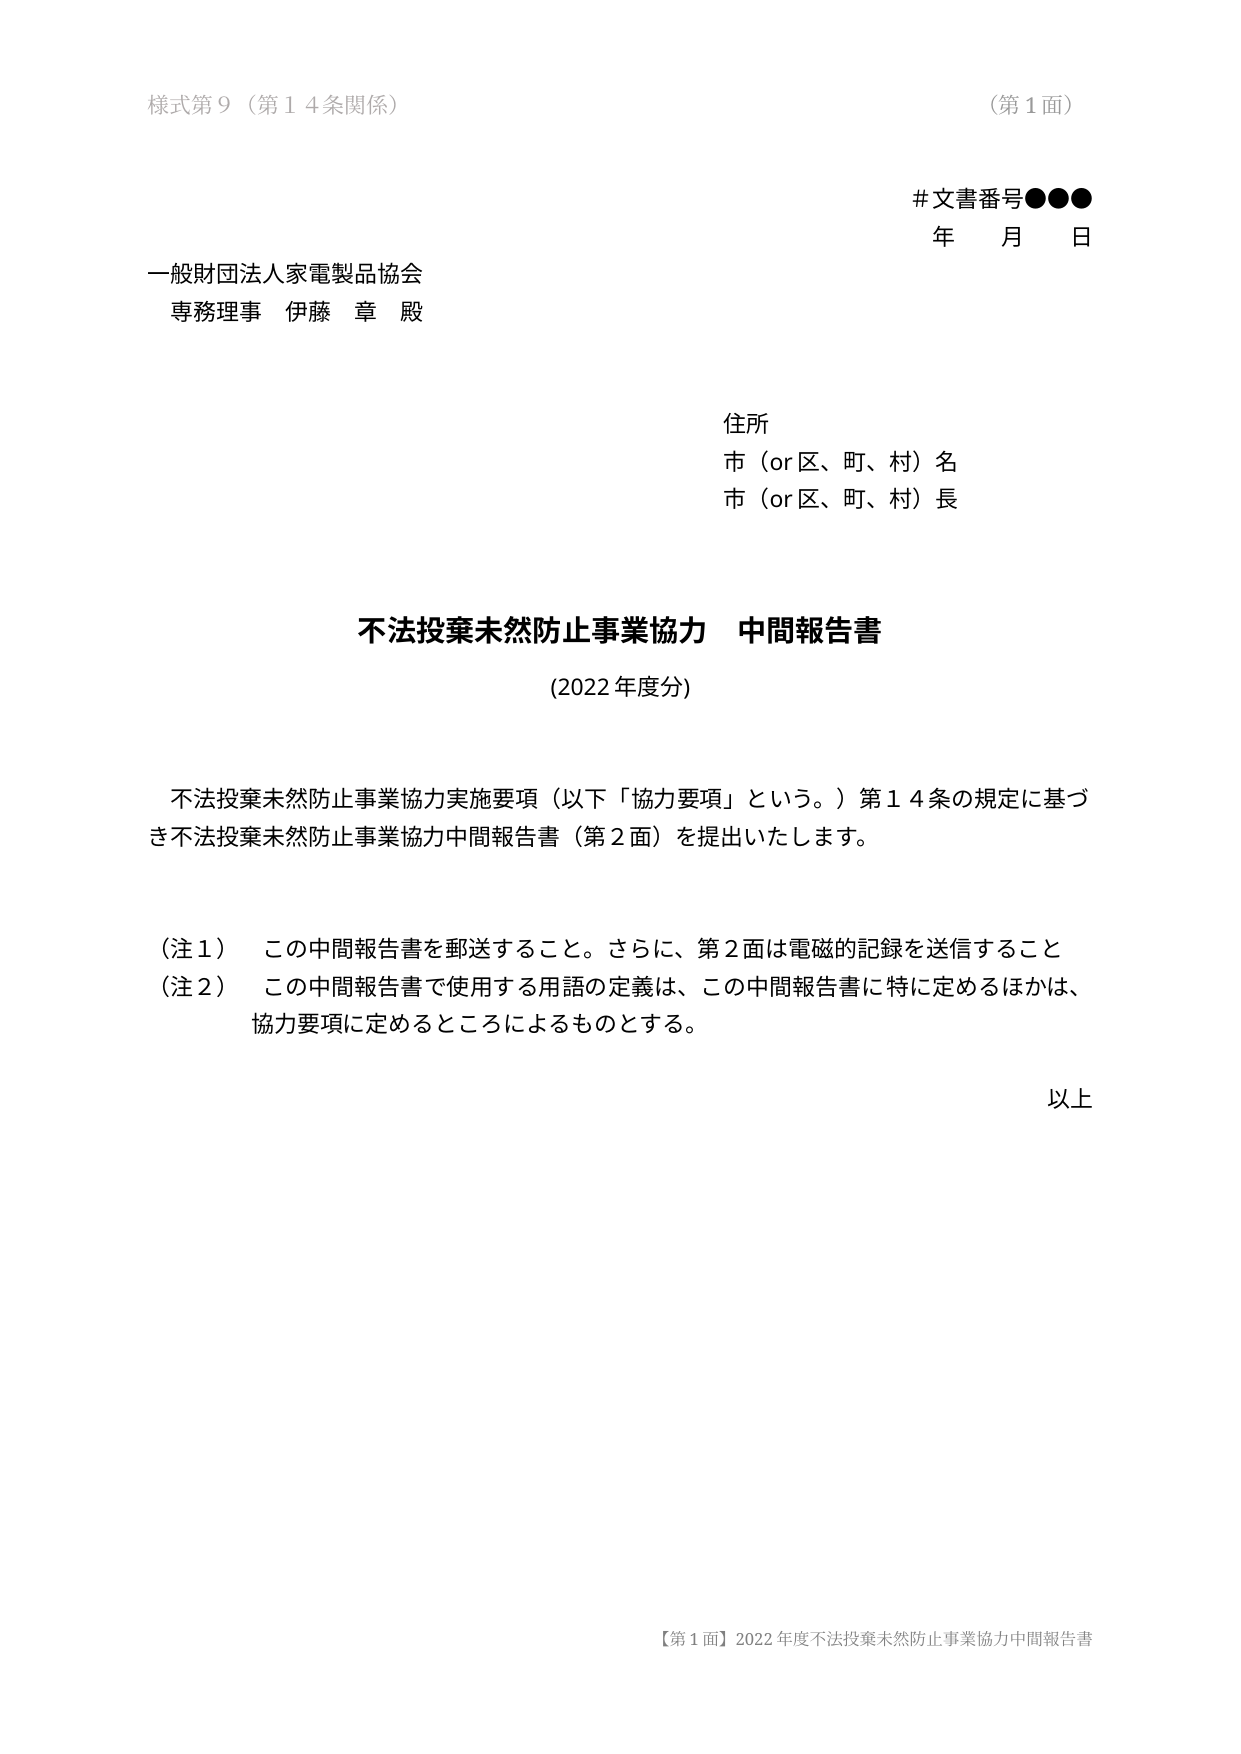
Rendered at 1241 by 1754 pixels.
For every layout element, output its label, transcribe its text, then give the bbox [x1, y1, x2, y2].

text 以上 [148, 1079, 1092, 1117]
text 専務理事 伊藤 章 殿 [148, 292, 1092, 329]
text 不法投棄未然防止事業協力実施要項（以下「協力要項」という。）第１４条の規定に基づき不法投棄未然防止事業協力中間報告書（第２面）を提出いたします。 [148, 779, 1092, 854]
text （注１） この中間報告書を郵送すること。さらに、第２面は電磁的記録を送信すること [148, 929, 1092, 967]
text (2022年度分) [148, 667, 1092, 704]
text （注２） この中間報告書で使用する用語の定義は、この中間報告書に特に定めるほかは、協力要項に定めるところによるものとする。 [148, 967, 1092, 1042]
text 年 月 日 [148, 217, 1092, 254]
text 住所 [723, 404, 1092, 442]
text 市（or区、町、村）長 [723, 479, 1092, 517]
text 不法投棄未然防止事業協力 中間報告書 [148, 592, 1092, 667]
text ＃文書番号●●● [148, 179, 1092, 217]
text 市（or区、町、村）名 [723, 442, 1092, 479]
text 一般財団法人家電製品協会 [148, 254, 1092, 292]
